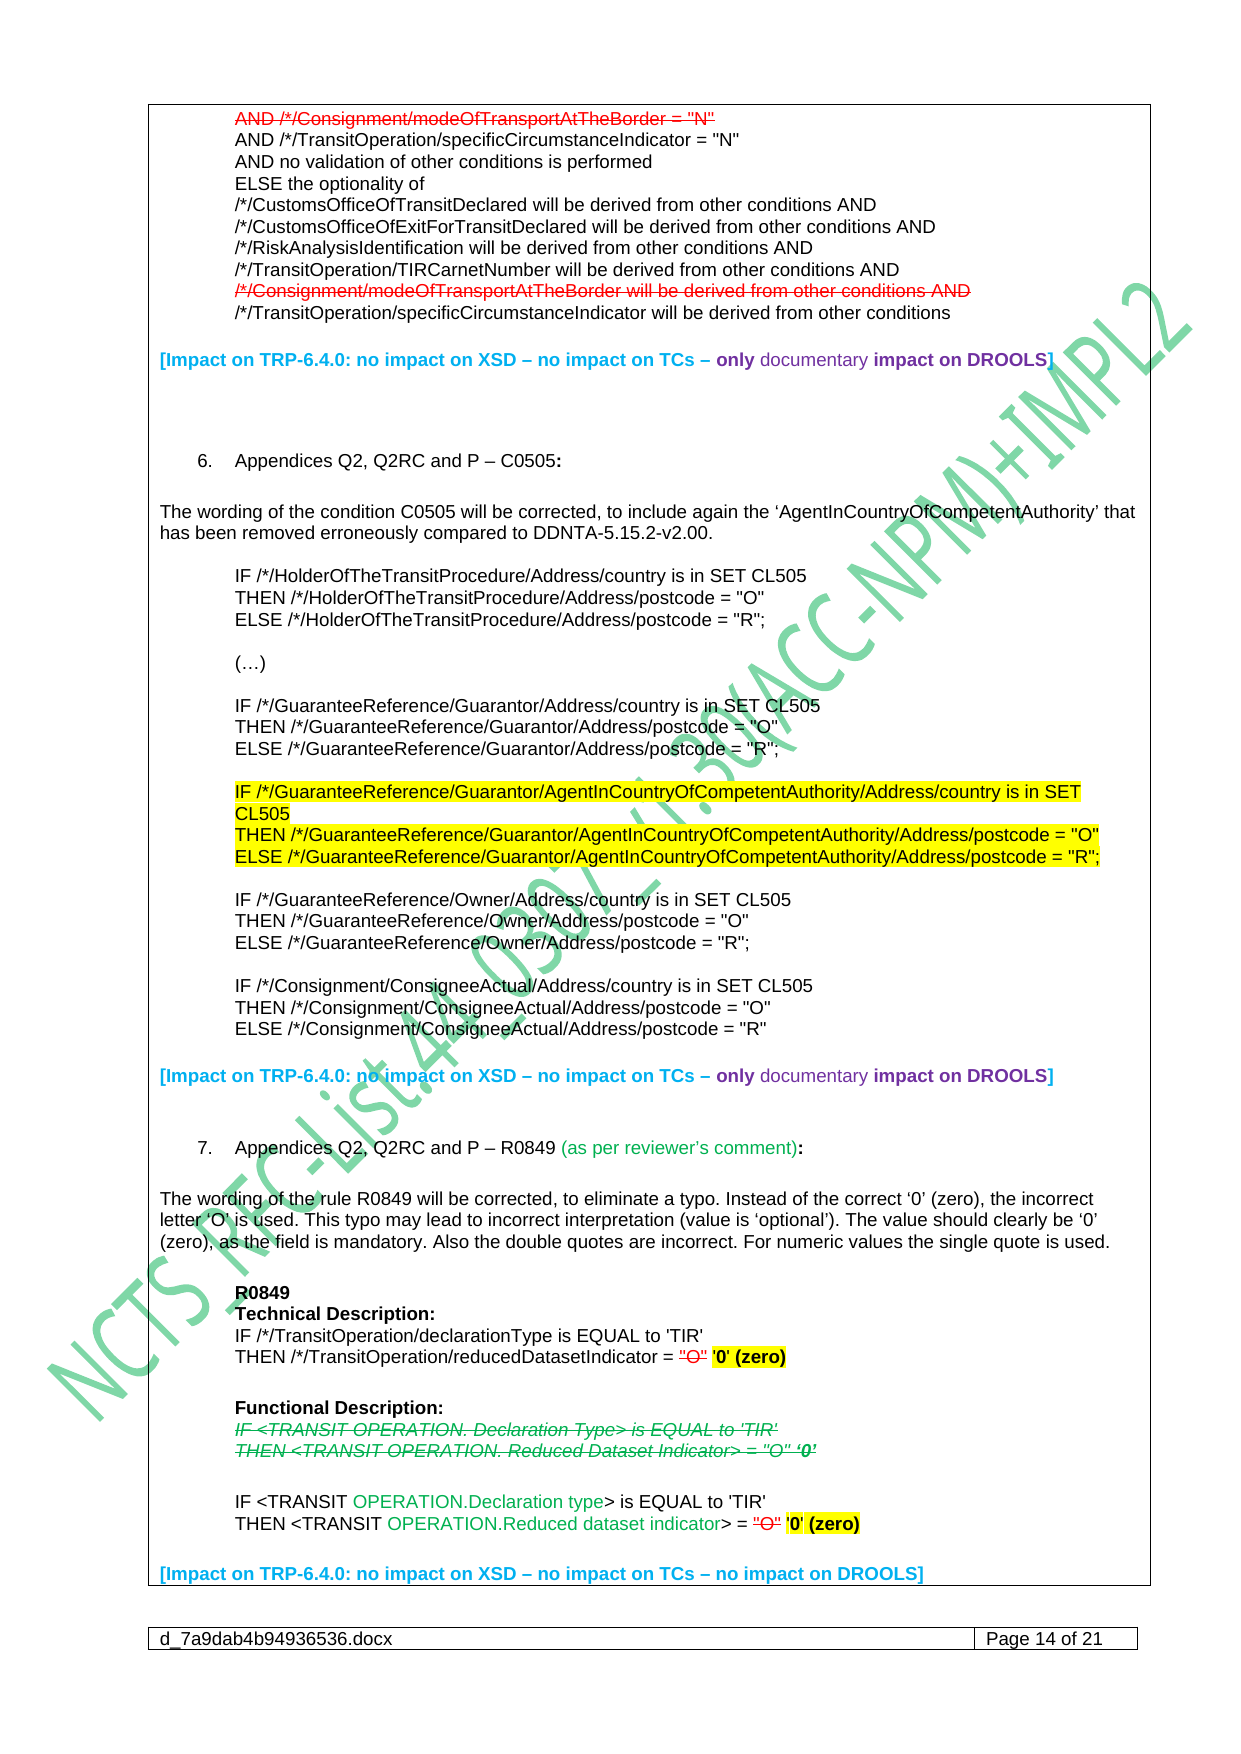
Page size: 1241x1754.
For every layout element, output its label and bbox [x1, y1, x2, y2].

table_header [149, 105, 1150, 1584]
